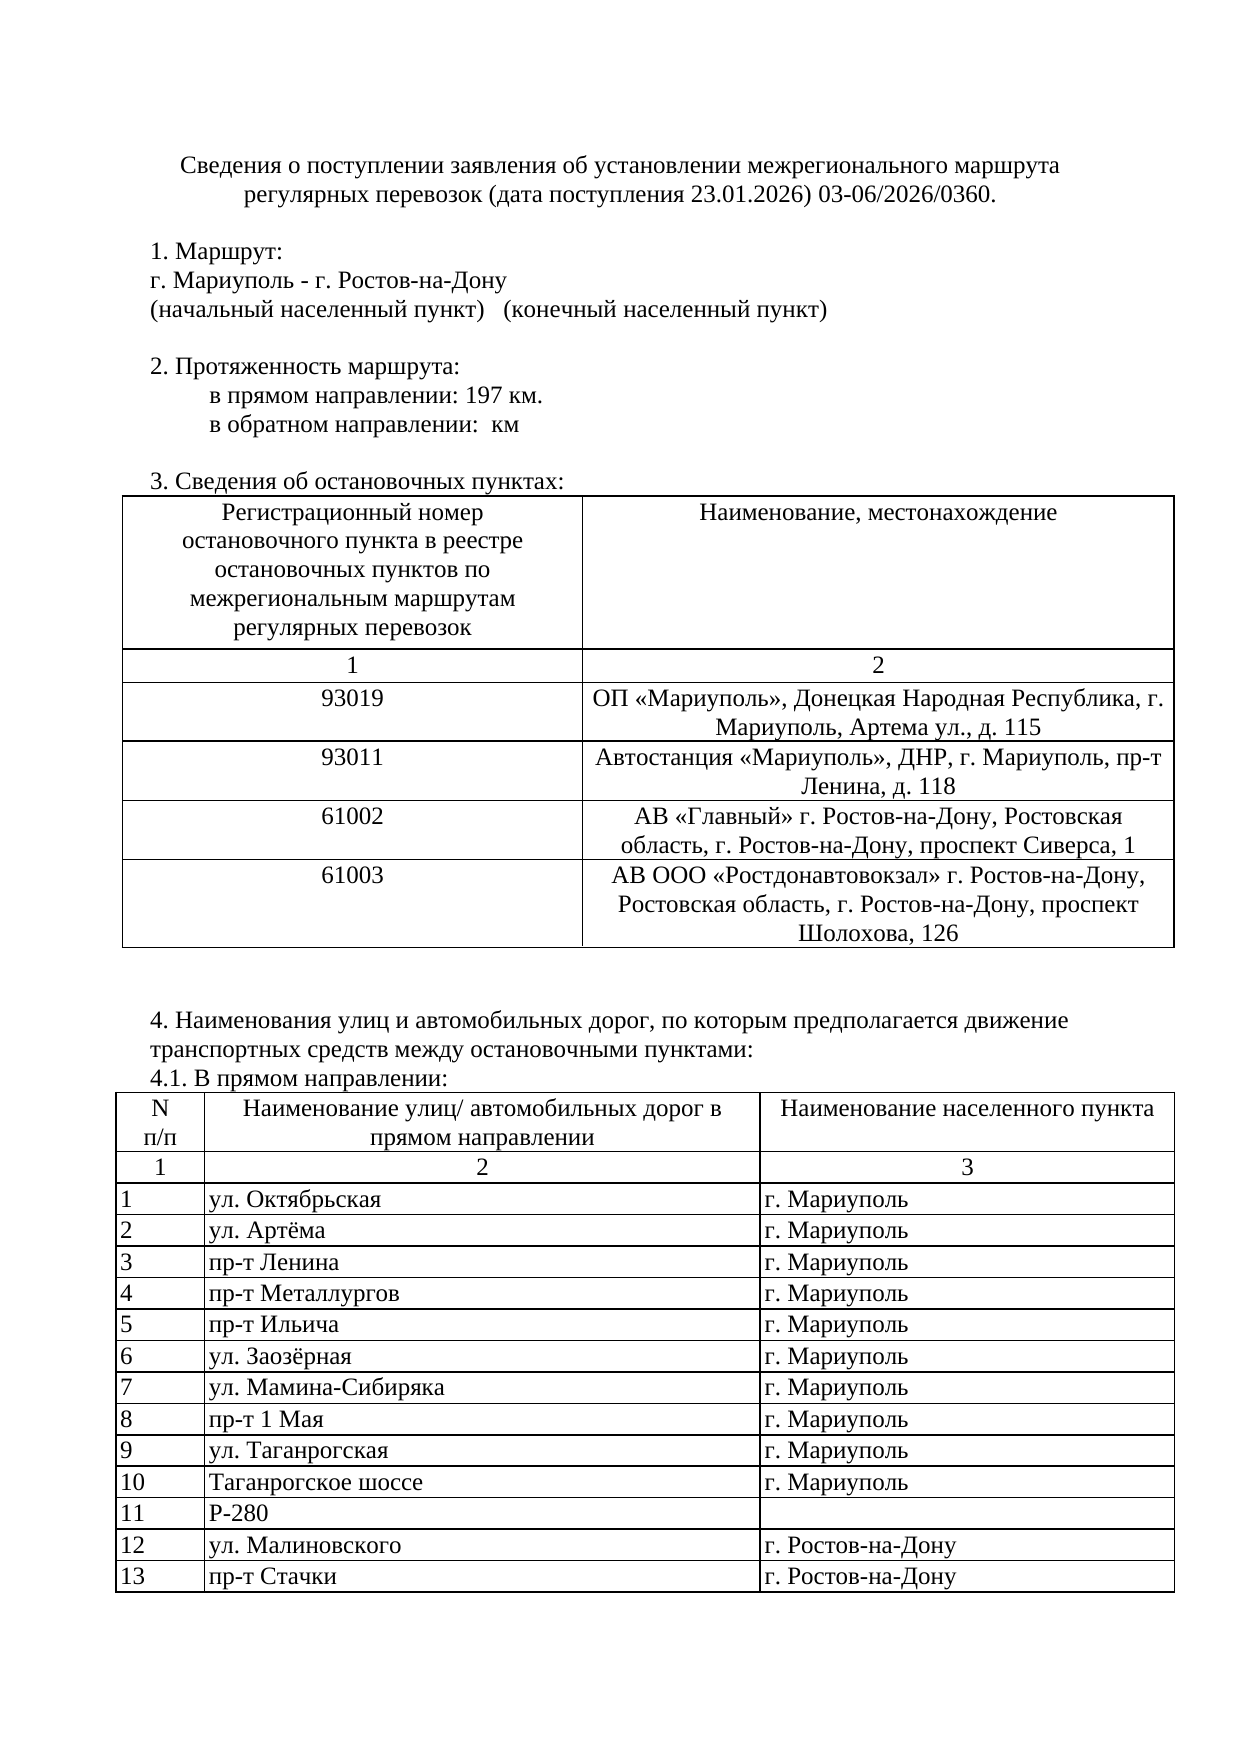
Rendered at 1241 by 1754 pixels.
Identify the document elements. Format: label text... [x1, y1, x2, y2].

text 3. Сведения об остановочных пунктах: [150, 466, 1090, 495]
text (начальный населенный пункт) (конечный населенный пункт) [150, 294, 1090, 322]
table_cell ул. Малиновского [205, 1530, 759, 1560]
table_header Регистрационный номер остановочного пункта в реестре остановочных пунктов по межрегиональным маршрутам регулярных перевозок [123, 497, 582, 648]
text Сведения о поступлении заявления об установлении межрегионального маршрута регулярных перевозок (дата поступления 23.01.2026) 03-06/2026/0360. [150, 150, 1090, 207]
text в прямом направлении: 197 км. [150, 380, 1090, 409]
table_cell 13 [117, 1561, 204, 1591]
table_cell г. Мариуполь [761, 1184, 1174, 1214]
table_cell пр-т Стачки [205, 1561, 759, 1591]
text 4.1. В прямом направлении: [150, 1063, 1090, 1092]
table_cell 4 [117, 1278, 204, 1308]
table_cell АВ ООО «Ростдонавтовокзал» г. Ростов-на-Дону, Ростовская область, г. Ростов-на-Дону, проспект Шолохова, 126 [583, 860, 1173, 946]
table_cell пр-т Металлургов [205, 1278, 759, 1308]
table_cell 93011 [123, 742, 582, 799]
table_cell ул. Мамина-Сибиряка [205, 1373, 759, 1402]
table_cell 9 [117, 1436, 204, 1465]
table_cell 11 [117, 1498, 204, 1528]
table_cell г. Мариуполь [761, 1373, 1174, 1402]
table_cell пр-т 1 Мая [205, 1404, 759, 1434]
table_cell 2 [583, 650, 1173, 681]
table_cell АВ «Главный» г. Ростов-на-Дону, Ростовская область, г. Ростов-на-Дону, проспект Сиверса, 1 [583, 801, 1173, 858]
table_cell Автостанция «Мариуполь», ДНР, г. Мариуполь, пр-т Ленина, д. 118 [583, 742, 1173, 799]
table_cell г. Мариуполь [761, 1404, 1174, 1434]
table_cell г. Мариуполь [761, 1467, 1174, 1497]
table_cell пр-т Ленина [205, 1247, 759, 1277]
table_cell 2 [205, 1152, 759, 1182]
text г. Мариуполь - г. Ростов-на-Дону [150, 265, 1090, 294]
table_cell Таганрогское шоссе [205, 1467, 759, 1497]
table_header Наименование улиц/ автомобильных дорог в прямом направлении [205, 1093, 759, 1151]
table_cell 12 [117, 1530, 204, 1560]
table_cell [761, 1498, 1174, 1528]
table_cell г. Мариуполь [761, 1310, 1174, 1339]
table_cell 61003 [123, 860, 582, 946]
table_cell 7 [117, 1373, 204, 1402]
table_cell пр-т Ильича [205, 1310, 759, 1339]
table_cell ул. Октябрьская [205, 1184, 759, 1214]
table_cell 1 [117, 1152, 204, 1182]
text 4. Наименования улиц и автомобильных дорог, по которым предполагается движение транспортных средств между остановочными пунктами: [150, 1005, 1090, 1063]
table_cell г. Мариуполь [761, 1341, 1174, 1371]
table_header Наименование, местонахождение [583, 497, 1173, 648]
table_cell 10 [117, 1467, 204, 1497]
table_cell Р-280 [205, 1498, 759, 1528]
table_cell г. Мариуполь [761, 1278, 1174, 1308]
table_cell 3 [117, 1247, 204, 1277]
table_header N п/п [117, 1093, 204, 1151]
table_cell г. Ростов-на-Дону [761, 1561, 1174, 1591]
table_cell ул. Заозёрная [205, 1341, 759, 1371]
table_cell г. Мариуполь [761, 1247, 1174, 1277]
table_header Наименование населенного пункта [761, 1093, 1174, 1151]
text 1. Маршрут: [150, 236, 1090, 265]
table_cell 1 [123, 650, 582, 681]
table_cell 2 [117, 1215, 204, 1245]
table_cell 3 [761, 1152, 1174, 1182]
table_cell 6 [117, 1341, 204, 1371]
table_cell 93019 [123, 683, 582, 740]
table_cell г. Мариуполь [761, 1436, 1174, 1465]
table_cell г. Ростов-на-Дону [761, 1530, 1174, 1560]
table_cell ул. Таганрогская [205, 1436, 759, 1465]
table_cell г. Мариуполь [761, 1215, 1174, 1245]
table_cell 1 [117, 1184, 204, 1214]
table_cell 5 [117, 1310, 204, 1339]
table_cell 8 [117, 1404, 204, 1434]
table_cell ОП «Мариуполь», Донецкая Народная Республика, г. Мариуполь, Артема ул., д. 115 [583, 683, 1173, 740]
table_cell ул. Артёма [205, 1215, 759, 1245]
table_cell 61002 [123, 801, 582, 858]
text в обратном направлении: км [150, 409, 1090, 437]
text 2. Протяженность маршрута: [150, 351, 1090, 380]
